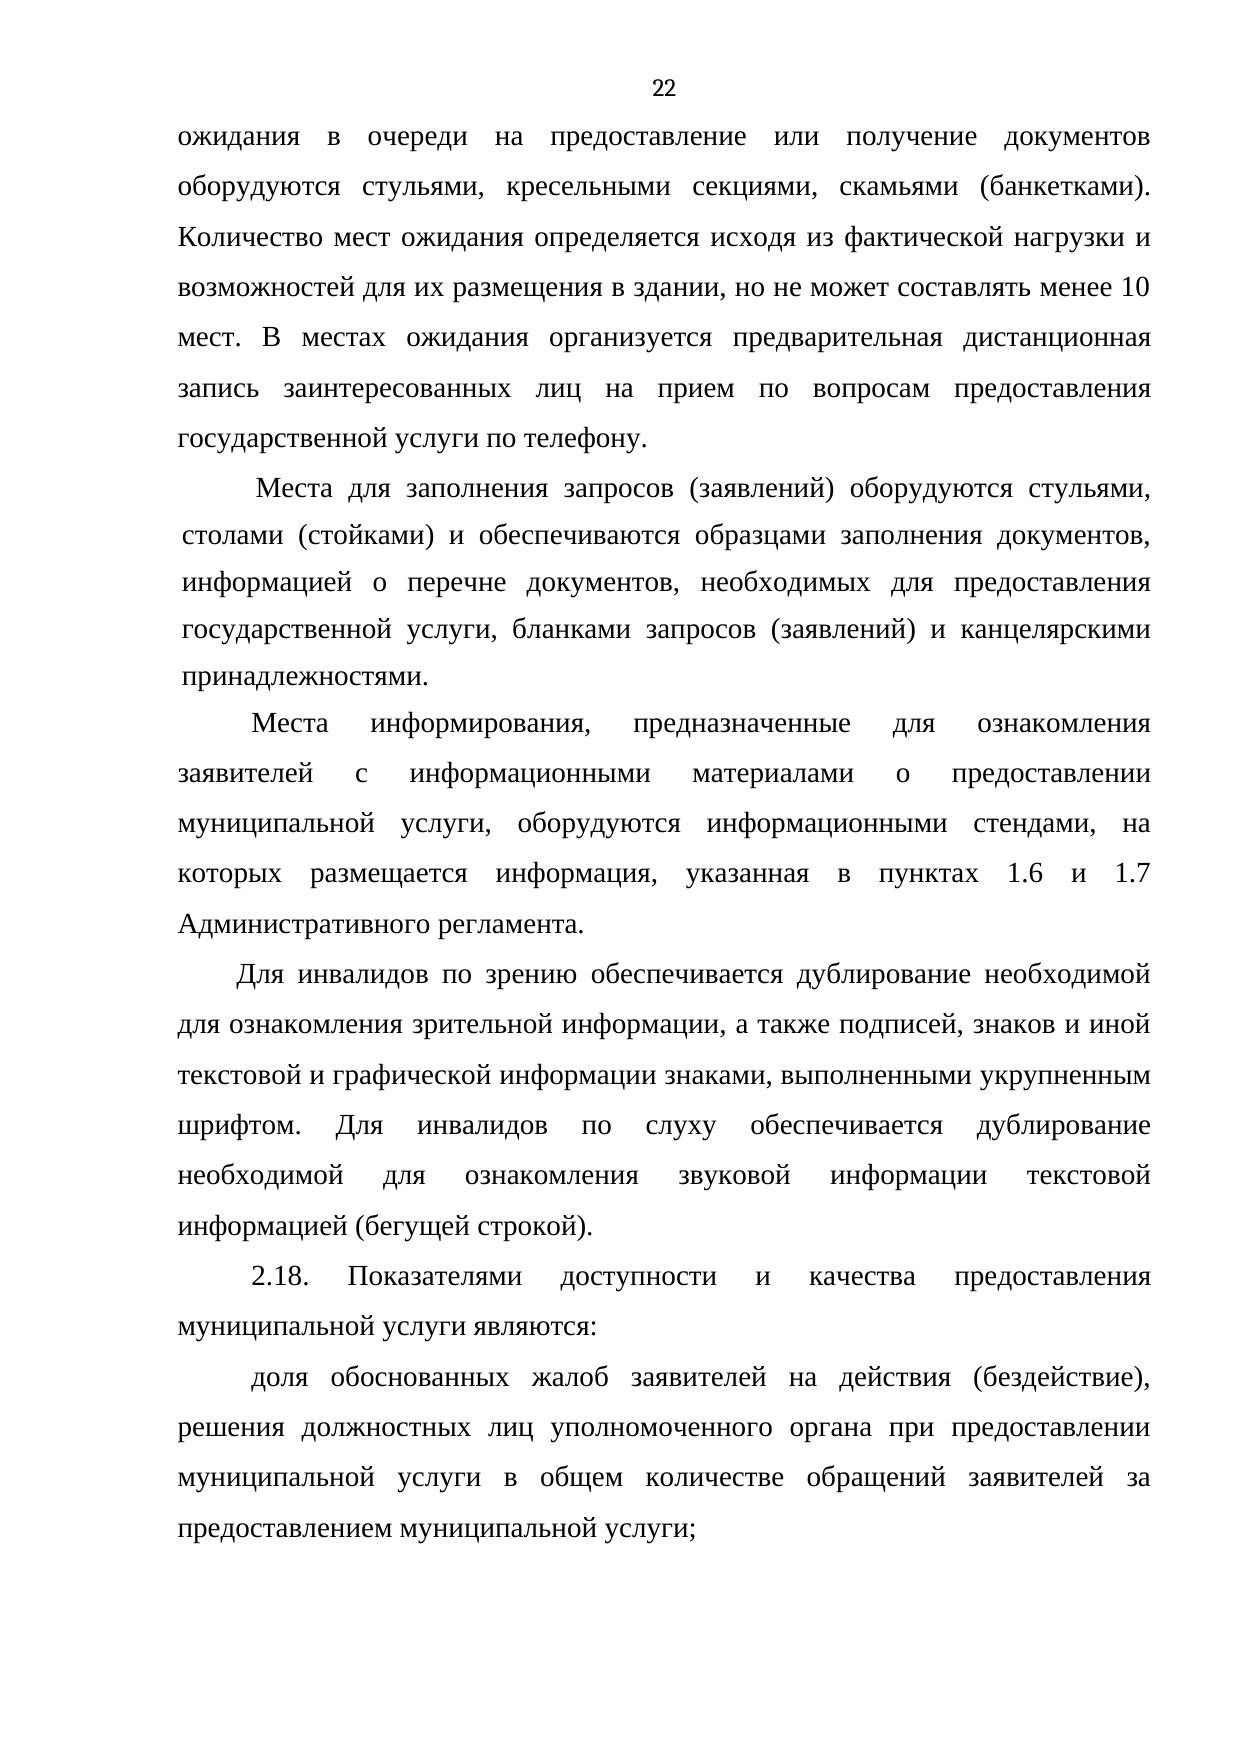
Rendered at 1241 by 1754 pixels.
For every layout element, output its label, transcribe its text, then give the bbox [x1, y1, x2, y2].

text Для инвалидов по зрению обеспечивается дублирование необходимой для ознакомления зрительной информации, а также подписей, знаков и иной текстовой и графической информации знаками, выполненными укрупненным шрифтом. Для инвалидов по слуху обеспечивается дублирование необходимой для ознакомления звуковой информации текстовой информацией (бегущей строкой). [177, 956, 1152, 1241]
text 2.18. Показателями доступности и качества предоставления муниципальной услуги являются: [177, 1258, 1152, 1342]
text Места информирования, предназначенные для ознакомления заявителей с информационными материалами о предоставлении муниципальной услуги, оборудуются информационными стендами, на которых размещается информация, указанная в пунктах 1.6 и 1.7 Административного регламента. [177, 705, 1152, 939]
text доля обоснованных жалоб заявителей на действия (бездействие), решения должностных лиц уполномоченного органа при предоставлении муниципальной услуги в общем количестве обращений заявителей за предоставлением муниципальной услуги; [177, 1359, 1152, 1543]
text Места для заполнения запросов (заявлений) оборудуются стульями, столами (стойками) и обеспечиваются образцами заполнения документов, информацией о перечне документов, необходимых для предоставления государственной услуги, бланками запросов (заявлений) и канцелярскими принадлежностями. [182, 470, 1152, 691]
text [177, 118, 1152, 453]
